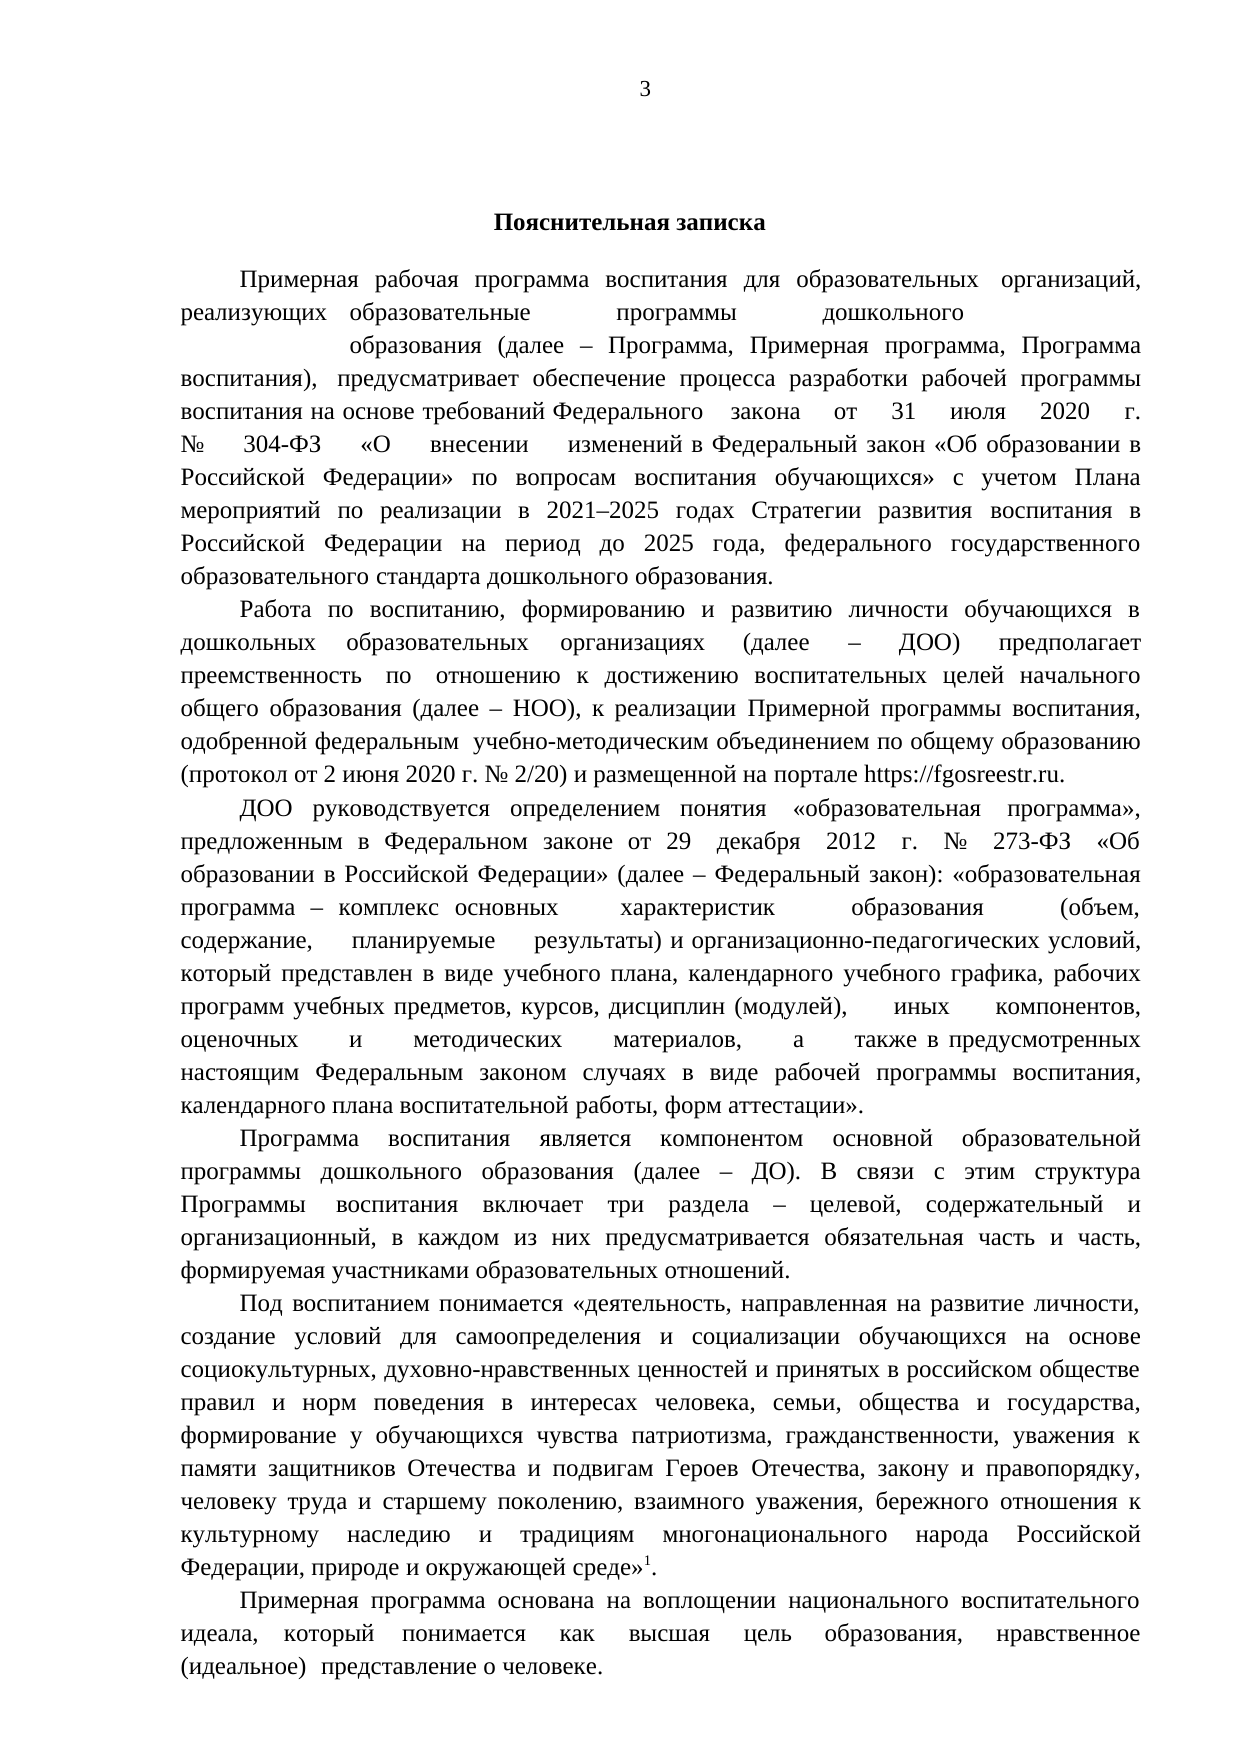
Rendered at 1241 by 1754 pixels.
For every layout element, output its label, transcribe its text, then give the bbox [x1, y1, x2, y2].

text Работа по воспитанию, формированию и развитию личности обучающихся в дошкольных образовательных организациях (далее – ДОО) предполагает преемственность по отношению к достижению воспитательных целей начального общего образования (далее – НОО), к реализации Примерной программы воспитания, одобренной федеральным учебно-методическим объединением по общему образованию (протокол от 2 июня 2020 г. № 2/20) и размещенной на портале https://fgosreestr.ru. [180, 594, 1141, 788]
text ДОО руководствуется определением понятия «образовательная программа», предложенным в Федеральном законе от 29 декабря 2012 г. № 273-ФЗ «Об образовании в Российской Федерации» (далее – Федеральный закон): «образовательная программа – комплекс основных характеристик образования (объем, содержание, планируемые результаты) и организационно-педагогических условий, который представлен в виде учебного плана, календарного учебного графика, рабочих программ учебных предметов, курсов, дисциплин (модулей), иных компонентов, оценочных и методических материалов, а также в предусмотренных настоящим Федеральным законом случаях в виде рабочей программы воспитания, календарного плана воспитательной работы, форм аттестации». [180, 793, 1141, 1119]
text Примерная рабочая программа воспитания для образовательных организаций, реализующих образовательные программы дошкольного образования (далее – Программа, Примерная программа, Программа воспитания), предусматривает обеспечение процесса разработки рабочей программы воспитания на основе требований Федерального закона от 31 июля 2020 г. № 304-ФЗ «О внесении изменений в Федеральный закон «Об образовании в Российской Федерации» по вопросам воспитания обучающихся» с учетом Плана мероприятий по реализации в 2021–2025 годах Стратегии развития воспитания в Российской Федерации на период до 2025 года, федерального государственного образовательного стандарта дошкольного образования. [180, 264, 1141, 590]
text Примерная программа основана на воплощении национального воспитательного идеала, который понимается как высшая цель образования, нравственное (идеальное) представление о человеке. [180, 1585, 1140, 1680]
text Пояснительная записка [156, 207, 1103, 236]
text Программа воспитания является компонентом основной образовательной программы дошкольного образования (далее – ДО). В связи с этим структура Программы воспитания включает три раздела – целевой, содержательный и организационный, в каждом из них предусматривается обязательная часть и часть, формируемая участниками образовательных отношений. [180, 1123, 1141, 1284]
text Под воспитанием понимается «деятельность, направленная на развитие личности, создание условий для самоопределения и социализации обучающихся на основе социокультурных, духовно-нравственных ценностей и принятых в российском обществе правил и норм поведения в интересах человека, семьи, общества и государства, формирование у обучающихся чувства патриотизма, гражданственности, уважения к памяти защитников Отечества и подвигам Героев Отечества, закону и правопорядку, человеку труда и старшему поколению, взаимного уважения, бережного отношения к культурному наследию и традициям многонационального народа Российской Федерации, природе и окружающей среде»1. [180, 1288, 1141, 1581]
